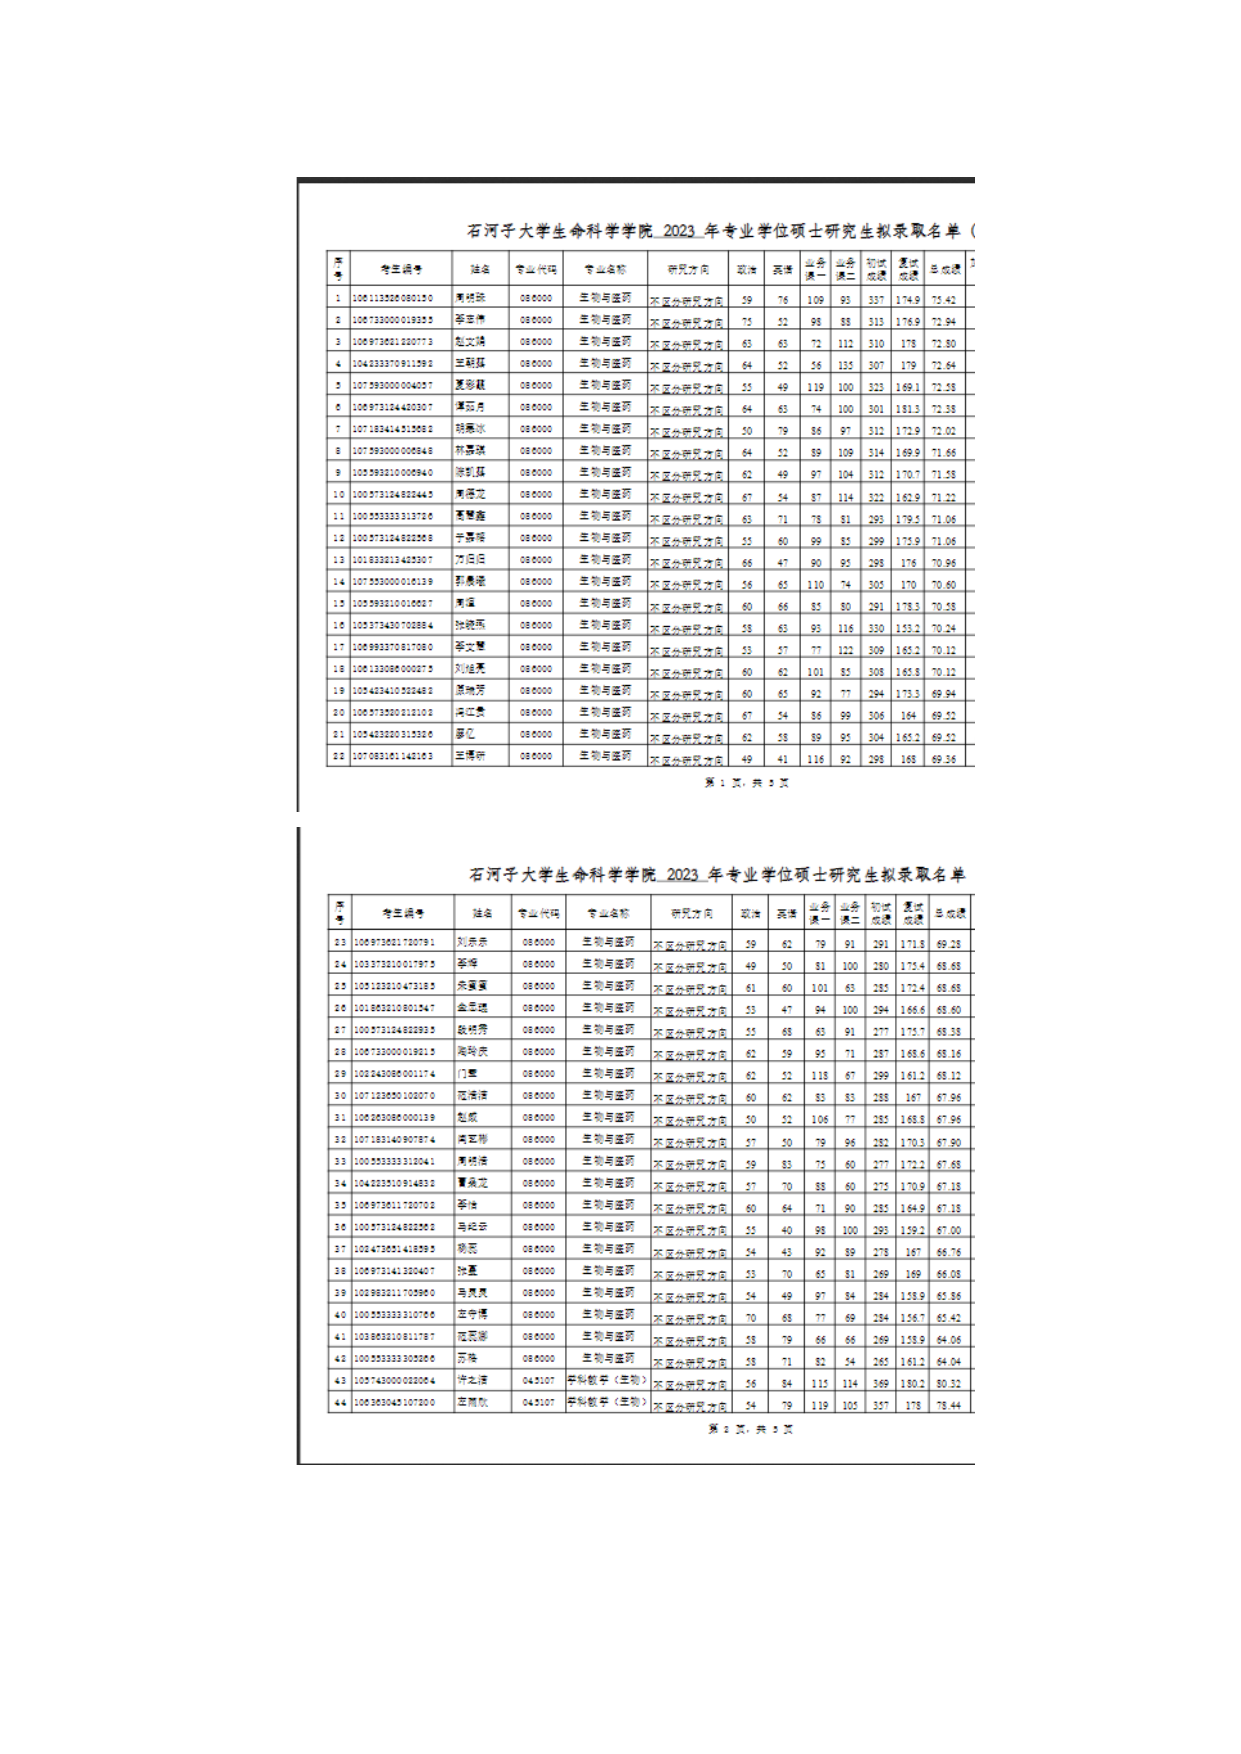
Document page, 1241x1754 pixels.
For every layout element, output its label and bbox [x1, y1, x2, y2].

picture [296, 827, 975, 1465]
picture [296, 177, 975, 812]
table_header [188, 162, 1053, 1493]
